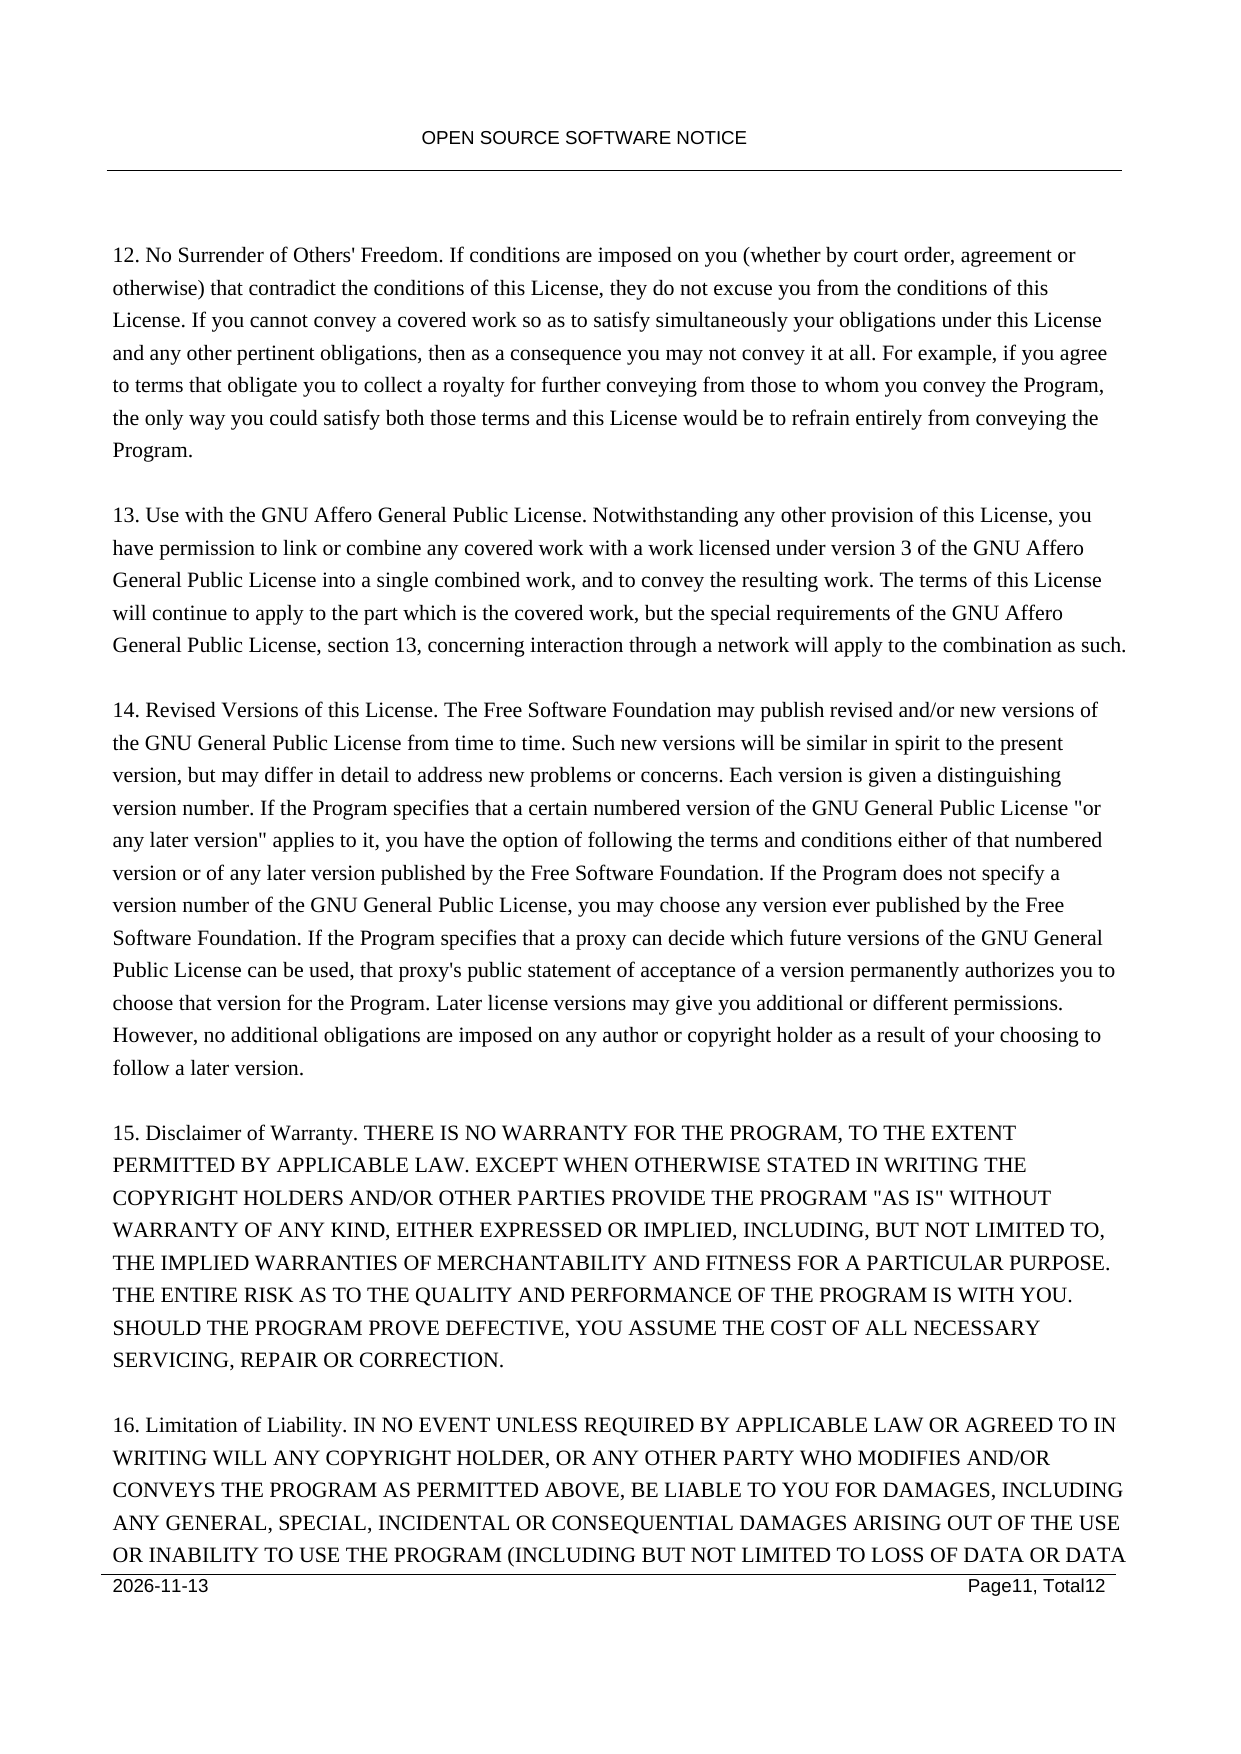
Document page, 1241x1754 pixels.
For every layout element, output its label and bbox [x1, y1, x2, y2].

text [112, 206, 1128, 1571]
